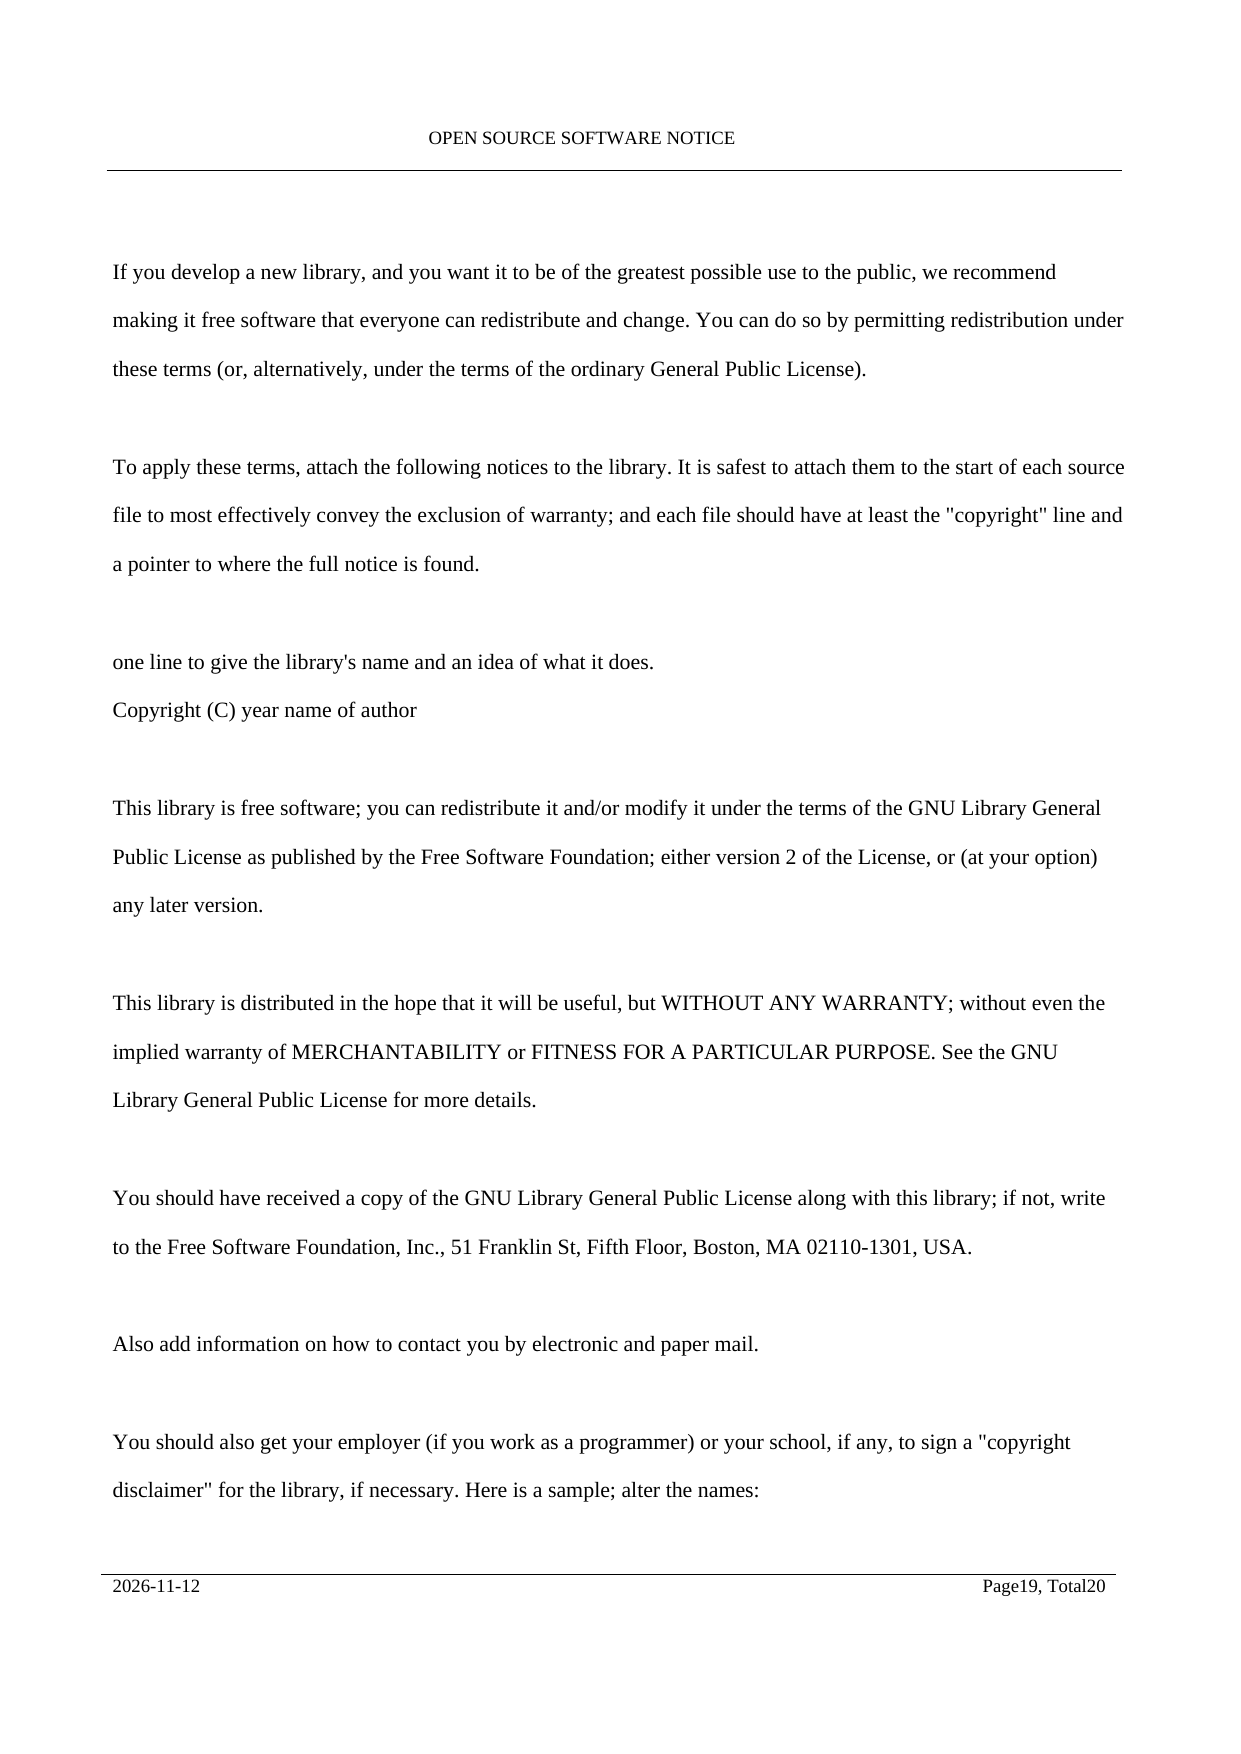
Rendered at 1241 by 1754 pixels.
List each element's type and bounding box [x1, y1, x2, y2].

text [112, 206, 1128, 1506]
